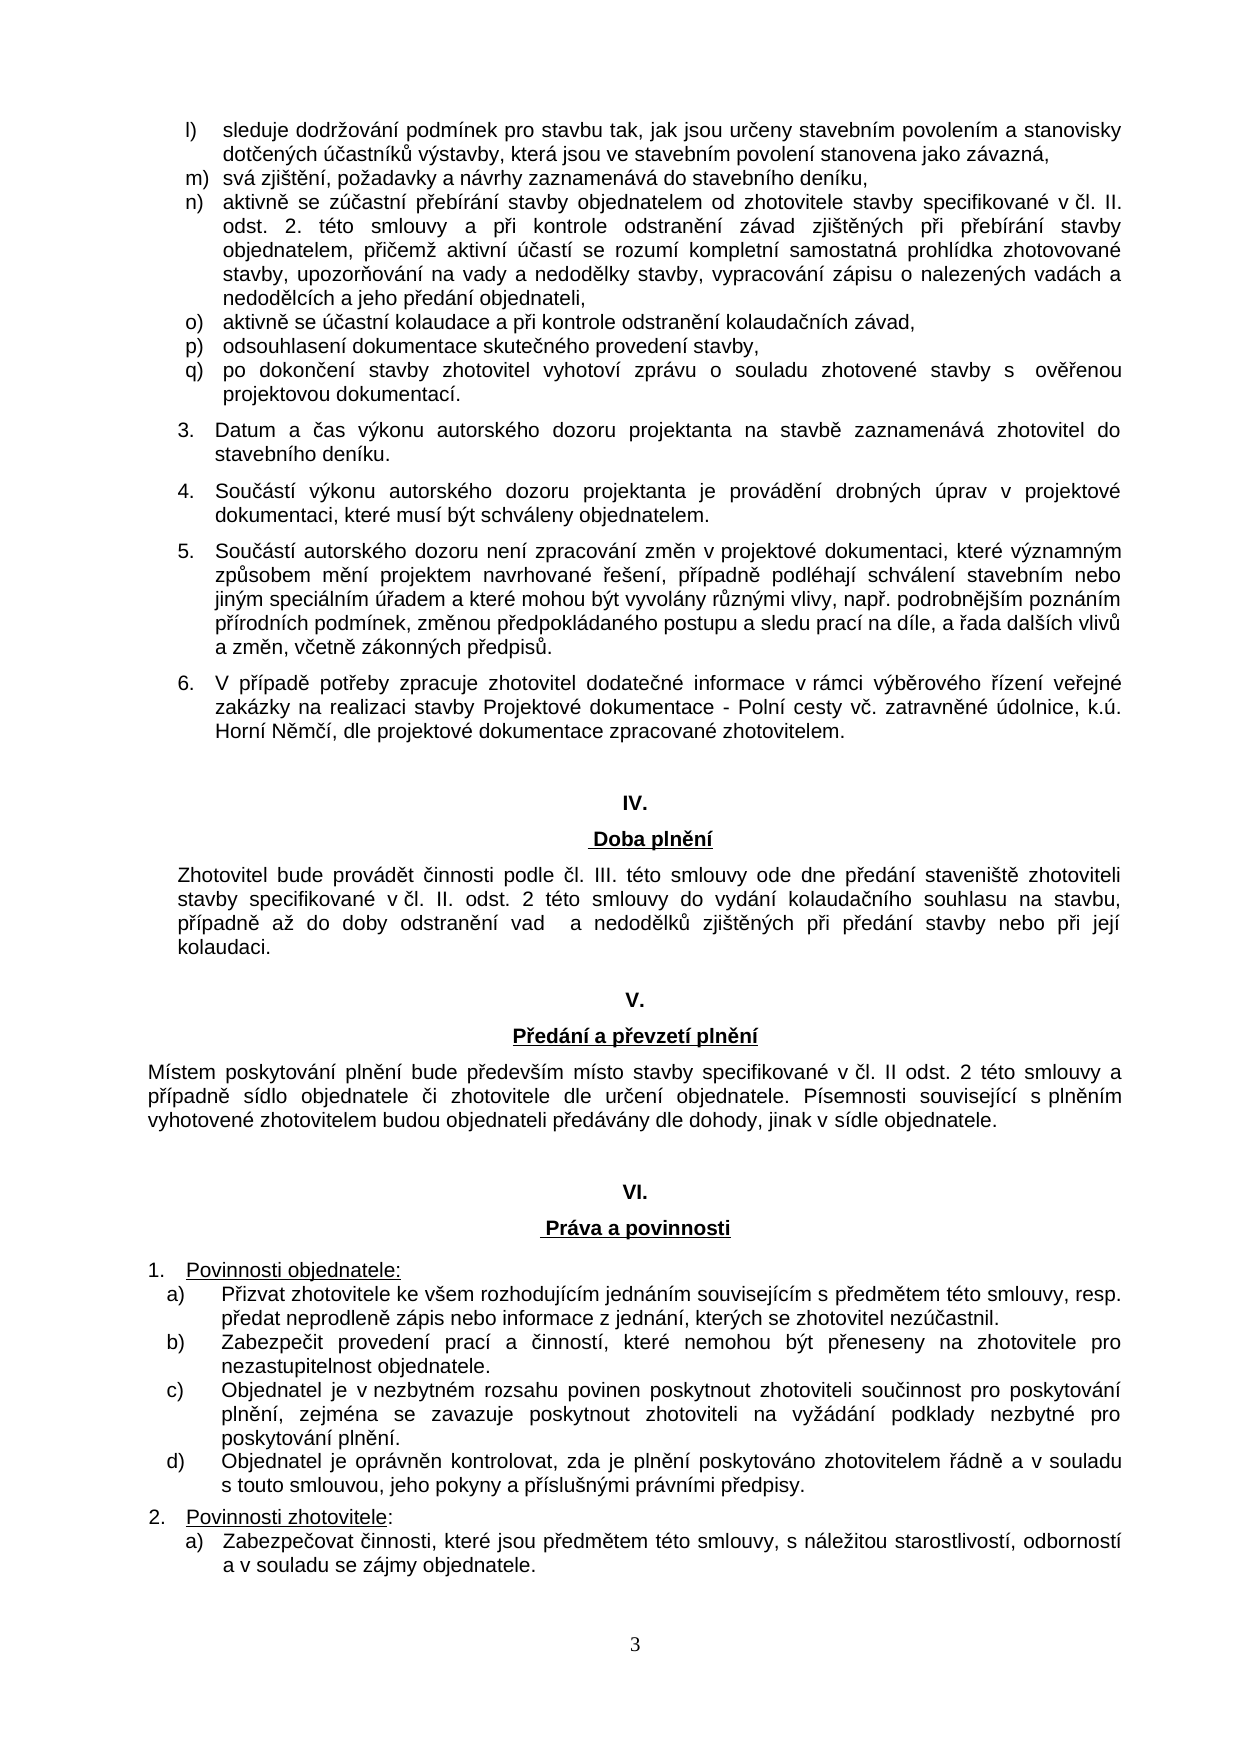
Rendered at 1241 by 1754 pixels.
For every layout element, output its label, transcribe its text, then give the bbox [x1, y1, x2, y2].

subtitle Doba plnění [177, 827, 1122, 851]
list odsouhlasení dokumentace skutečného provedení stavby, [185, 334, 1122, 358]
list V případě potřeby zpracuje zhotovitel dodatečné informace v rámci výběrového řízení veřejné zakázky na realizaci stavby Projektové dokumentace - Polní cesty vč. zatravněné údolnice, k.ú. Horní Němčí, dle projektové dokumentace zpracované zhotovitelem. [177, 671, 1122, 743]
list po dokončení stavby zhotovitel vyhotoví zprávu o souladu zhotovené stavby s ověřenou projektovou dokumentací. [185, 358, 1122, 406]
text Místem poskytování plnění bude především místo stavby specifikované v čl. II odst. 2 této smlouvy a případně sídlo objednatele či zhotovitele dle určení objednatele. Písemnosti související s plněním vyhotovené zhotovitelem budou objednateli předávány dle dohody, jinak v sídle objednatele. [148, 1060, 1122, 1132]
list Součástí výkonu autorského dozoru projektanta je provádění drobných úprav v projektové dokumentaci, které musí být schváleny objednatelem. [177, 478, 1122, 526]
subtitle Předání a převzetí plnění [148, 1024, 1122, 1048]
list Součástí autorského dozoru není zpracování změn v projektové dokumentaci, které významným způsobem mění projektem navrhované řešení, případně podléhají schválení stavebním nebo jiným speciálním úřadem a které mohou být vyvolány různými vlivy, např. podrobnějším poznáním přírodních podmínek, změnou předpokládaného postupu a sledu prací na díle, a řada dalších vlivů a změn, včetně zákonných předpisů. [177, 539, 1122, 659]
subtitle IV. [148, 791, 1122, 815]
subtitle Práva a povinnosti [148, 1216, 1122, 1239]
list aktivně se zúčastní přebírání stavby objednatelem od zhotovitele stavby specifikované v čl. II. odst. 2. této smlouvy a při kontrole odstranění závad zjištěných při přebírání stavby objednatelem, přičemž aktivní účastí se rozumí kompletní samostatná prohlídka zhotovované stavby, upozorňování na vady a nedodělky stavby, vypracování zápisu o nalezených vadách a nedodělcích a jeho předání objednateli, [185, 190, 1122, 310]
subtitle V. [148, 988, 1122, 1012]
list Povinnosti zhotovitele: [148, 1503, 1122, 1528]
text Zhotovitel bude provádět činnosti podle čl. III. této smlouvy ode dne předání staveniště zhotoviteli stavby specifikované v čl. II. odst. 2 této smlouvy do vydání kolaudačního souhlasu na stavbu, případně až do doby odstranění vad a nedodělků zjištěných při předání stavby nebo při její kolaudaci. [177, 863, 1122, 959]
list Zabezpečit provedení prací a činností, které nemohou být přeneseny na zhotovitele pro nezastupitelnost objednatele. [166, 1329, 1122, 1377]
list aktivně se účastní kolaudace a při kontrole odstranění kolaudačních závad, [185, 310, 1122, 334]
list Datum a čas výkonu autorského dozoru projektanta na stavbě zaznamenává zhotovitel do stavebního deníku. [177, 418, 1122, 466]
list svá zjištění, požadavky a návrhy zaznamenává do stavebního deníku, [185, 166, 1122, 190]
list Objednatel je oprávněn kontrolovat, zda je plnění poskytováno zhotovitelem řádně a v souladu s touto smlouvou, jeho pokyny a příslušnými právními předpisy. [166, 1449, 1122, 1497]
list Objednatel je v nezbytném rozsahu povinen poskytnout zhotoviteli součinnost pro poskytování plnění, zejména se zavazuje poskytnout zhotoviteli na vyžádání podklady nezbytné pro poskytování plnění. [166, 1377, 1122, 1449]
list sleduje dodržování podmínek pro stavbu tak, jak jsou určeny stavebním povolením a stanovisky dotčených účastníků výstavby, která jsou ve stavebním povolení stanovena jako závazná, [185, 118, 1122, 166]
subtitle VI. [148, 1179, 1122, 1203]
list Zabezpečovat činnosti, které jsou předmětem této smlouvy, s náležitou starostlivostí, odborností a v souladu se zájmy objednatele. [185, 1528, 1122, 1576]
list Přizvat zhotovitele ke všem rozhodujícím jednáním souvisejícím s předmětem této smlouvy, resp. předat neprodleně zápis nebo informace z jednání, kterých se zhotovitel nezúčastnil. [166, 1282, 1122, 1329]
list Povinnosti objednatele: [148, 1258, 1122, 1282]
